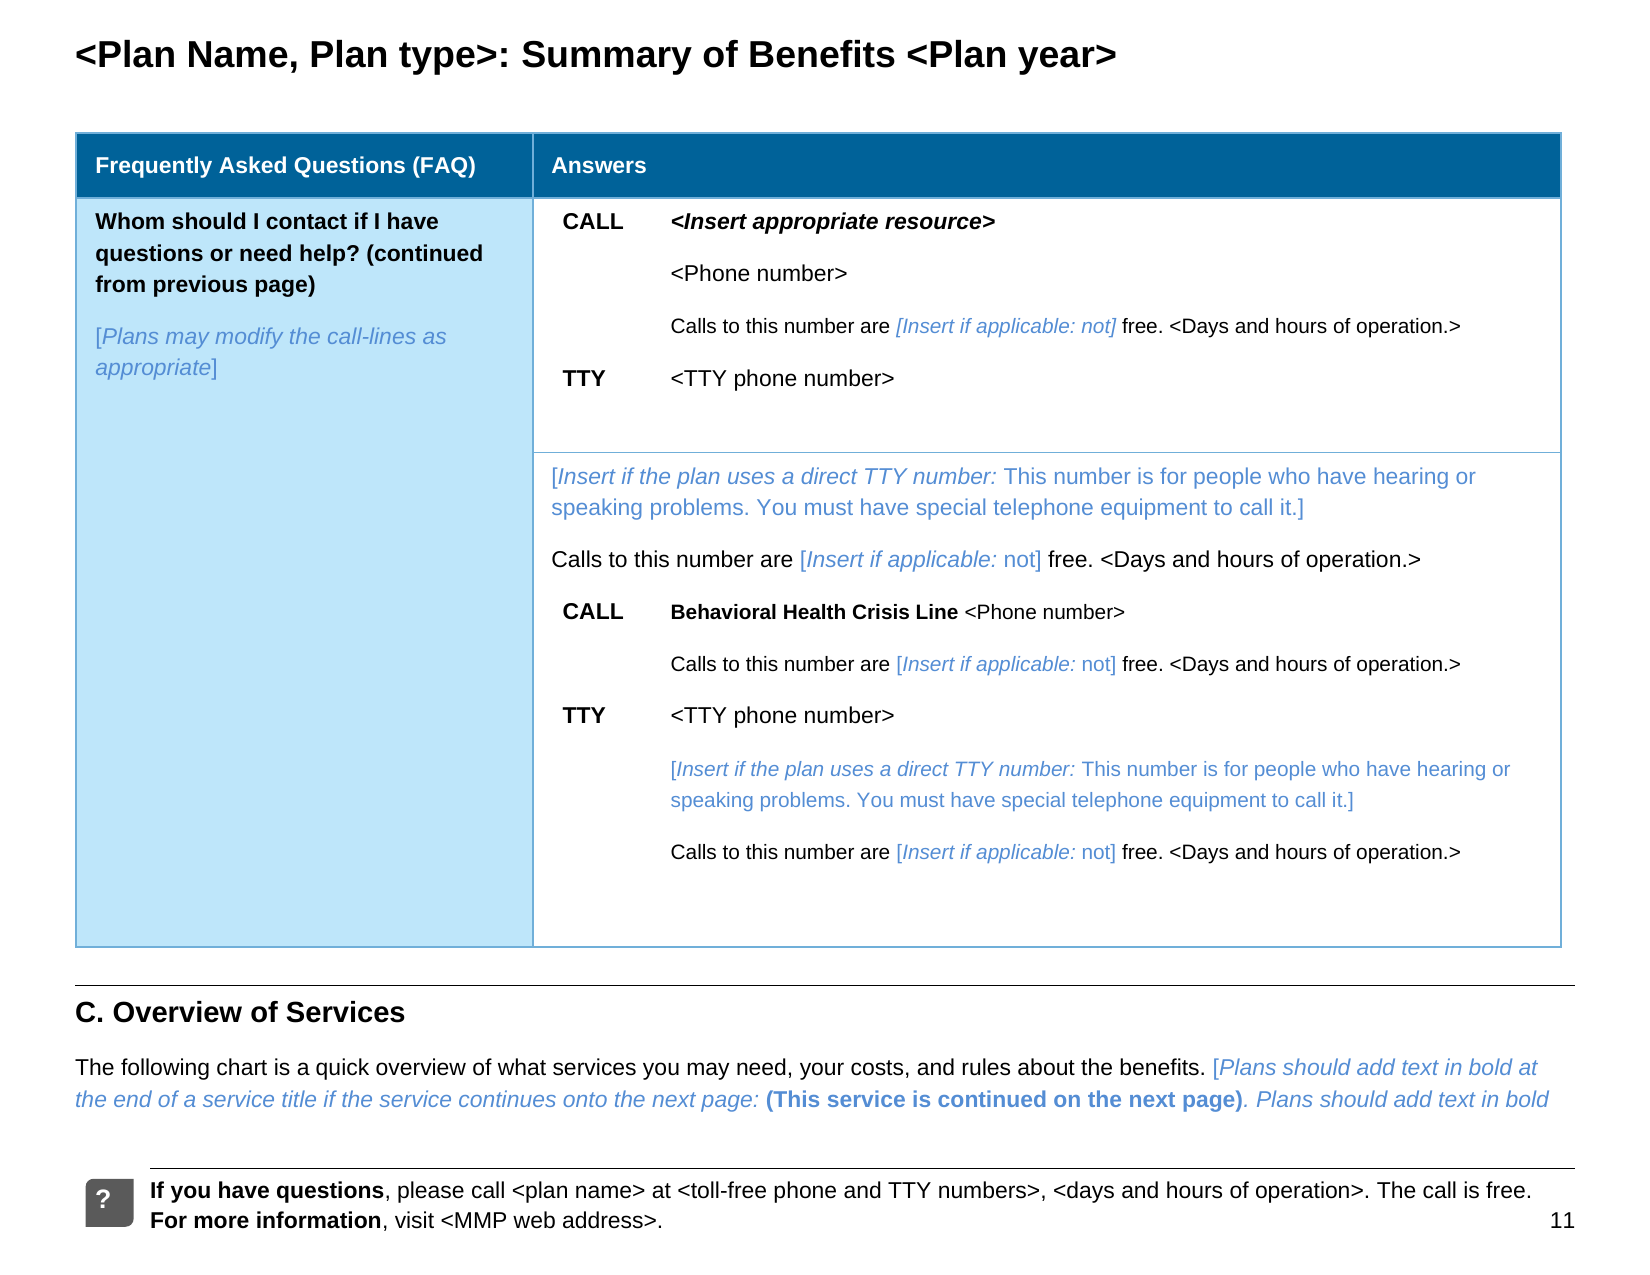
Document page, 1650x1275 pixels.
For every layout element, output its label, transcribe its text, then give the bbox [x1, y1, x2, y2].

subtitle Overview of Services [75, 986, 1575, 1030]
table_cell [77, 199, 532, 946]
table_header Answers [534, 134, 1560, 197]
table_cell [534, 199, 1560, 452]
table_cell [Insert if the plan uses a direct TTY number: This number is for people who have hearing or speaking problems. You must have special telephone equipment to call it.] Calls to this number are [Insert if applicable: not] free. <Days and hours of operation.> [534, 453, 1560, 946]
table_header Frequently Asked Questions (FAQ) [77, 134, 532, 197]
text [75, 1051, 1575, 1113]
